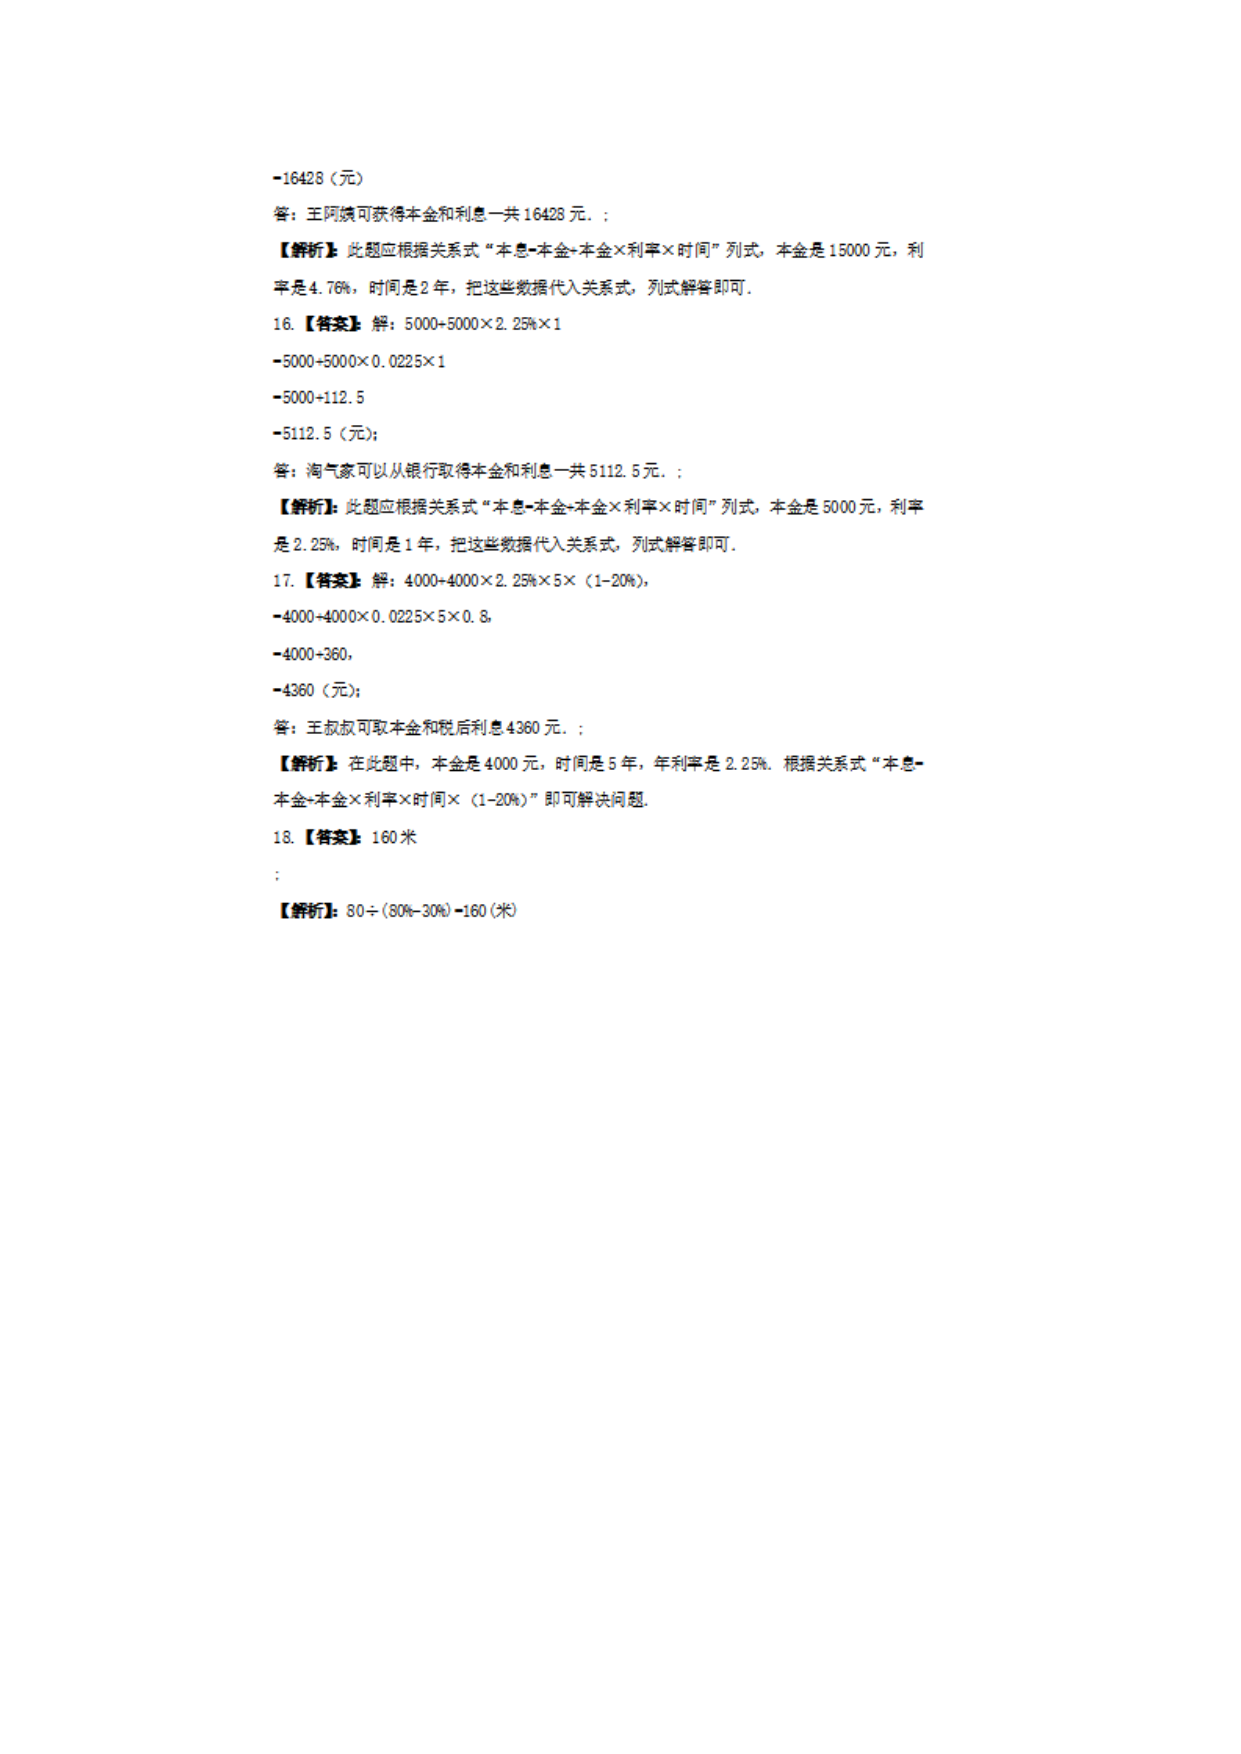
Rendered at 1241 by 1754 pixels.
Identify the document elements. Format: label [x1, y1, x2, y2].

picture [256, 162, 984, 950]
